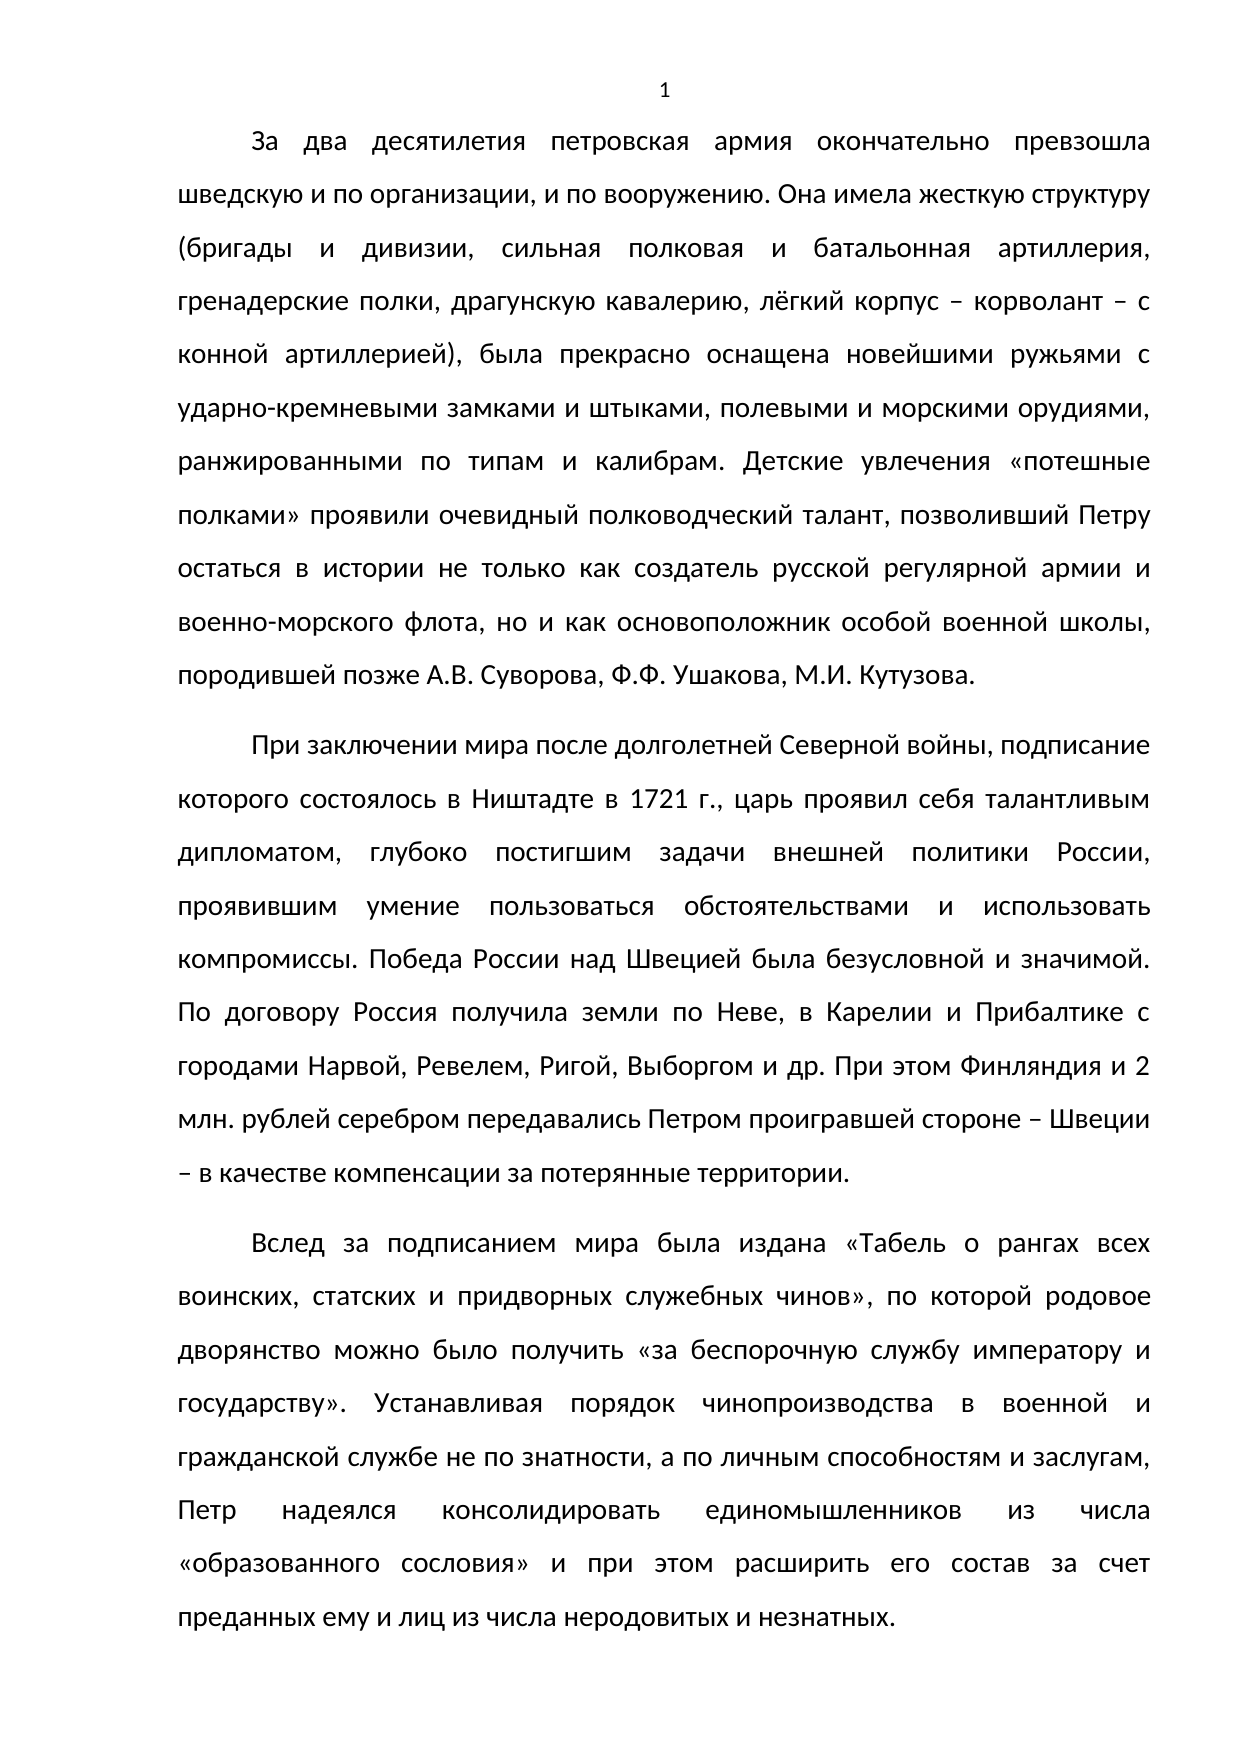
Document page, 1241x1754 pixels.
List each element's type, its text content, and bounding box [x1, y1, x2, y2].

text За два десятилетия петровская армия окончательно превзошла шведскую и по организации, и по вооружению. Она имела жесткую структуру (бригады и дивизии, сильная полковая и батальонная артиллерия, гренадерские полки, драгунскую кавалерию, лёгкий корпус – корволант – с конной артиллерией), была прекрасно оснащена новейшими ружьями с ударно-кремневыми замками и штыками, полевыми и морскими орудиями, ранжированными по типам и калибрам. Детские увлечения «потешные полками» проявили очевидный полководческий талант, позволивший Петру остаться в истории не только как создатель русской регулярной армии и военно-морского флота, но и как основоположник особой военной школы, породившей позже А.В. Суворова, Ф.Ф. Ушакова, М.И. Кутузова. [177, 122, 1152, 692]
text При заключении мира после долголетней Северной войны, подписание которого состоялось в Ништадте в 1721 г., царь проявил себя талантливым дипломатом, глубоко постигшим задачи внешней политики России, проявившим умение пользоваться обстоятельствами и использовать компромиссы. Победа России над Швецией была безусловной и значимой. По договору Россия получила земли по Неве, в Карелии и Прибалтике с городами Нарвой, Ревелем, Ригой, Выборгом и др. При этом Финляндия и 2 млн. рублей серебром передавались Петром проигравшей стороне – Швеции – в качестве компенсации за потерянные территории. [177, 726, 1152, 1189]
text Вслед за подписанием мира была издана «Табель о рангах всех воинских, статских и придворных служебных чинов», по которой родовое дворянство можно было получить «за беспорочную службу императору и государству». Устанавливая порядок чинопроизводства в военной и гражданской службе не по знатности, а по личным способностям и заслугам, Петр надеялся консолидировать единомышленников из числа «образованного сословия» и при этом расширить его состав за счет преданных ему и лиц из числа неродовитых и незнатных. [177, 1224, 1152, 1633]
